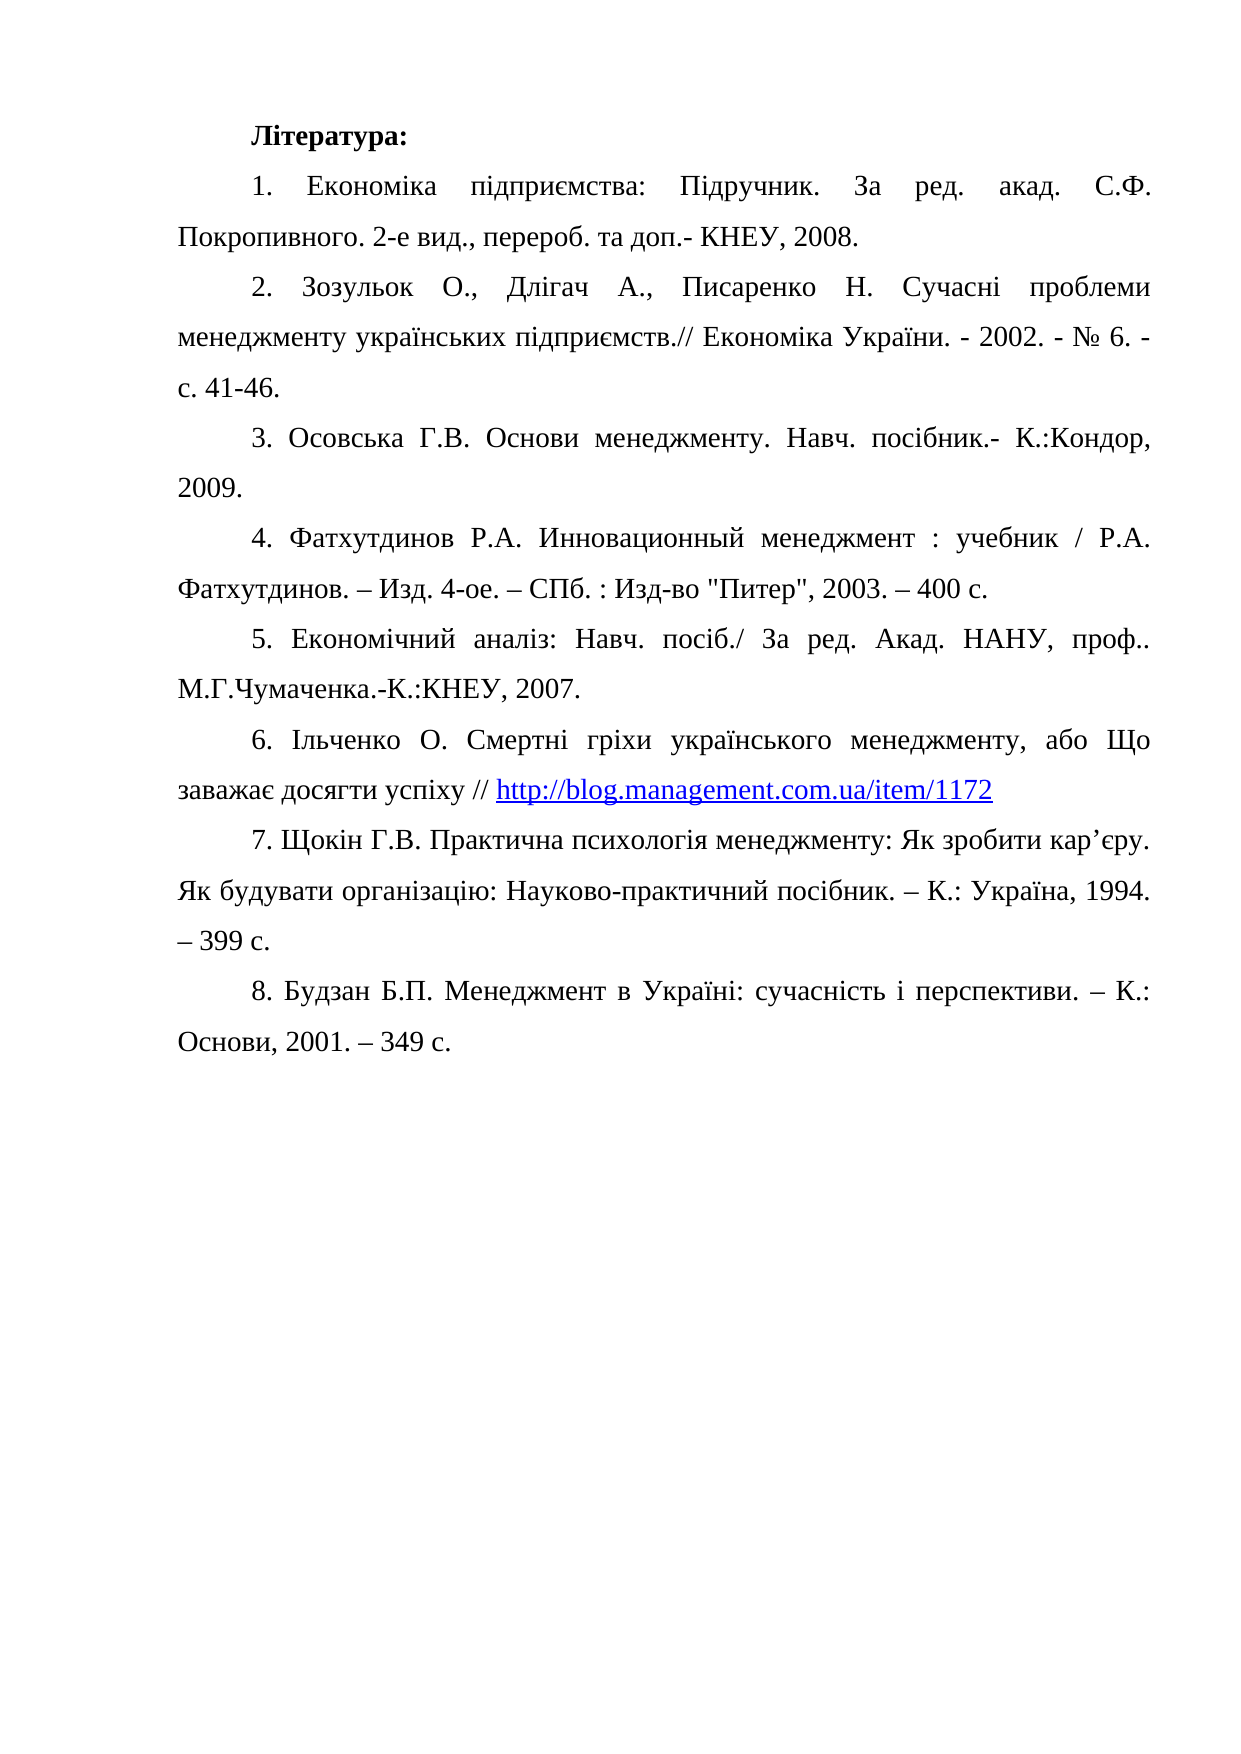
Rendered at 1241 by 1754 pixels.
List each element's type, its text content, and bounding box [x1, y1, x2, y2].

text 4. Фатхутдинов Р.А. Инновационный менеджмент : учебник / Р.А. Фатхутдинов. – Изд. 4-ое. – СПб. : Изд-во "Питер", 2003. – 400 с. [177, 521, 1152, 604]
text 3. Осовська Г.В. Основи менеджменту. Навч. посібник.- К.:Кондор, 2009. [177, 420, 1152, 504]
text 6. Ільченко О. Смертні гріхи українського менеджменту, або Що заважає досягти успіху // http://blog.management.com.ua/item/1172 [177, 722, 1152, 806]
text 7. Щокін Г.В. Практична психологія менеджменту: Як зробити кар’єру. Як будувати організацію: Науково-практичний посібник. – К.: Україна, 1994. – 399 с. [177, 822, 1152, 957]
text 5. Економічний аналіз: Навч. посіб./ За ред. Акад. НАНУ, проф.. М.Г.Чумаченка.-К.:КНЕУ, 2007. [177, 621, 1152, 705]
text 2. Зозульок О., Длігач А., Писаренко Н. Сучасні проблеми менеджменту українських підприємств.// Економіка України. - 2002. - № 6. - с. 41-46. [177, 269, 1152, 403]
text 8. Будзан Б.П. Менеджмент в Україні: сучасність і перспективи. – К.: Основи, 2001. – 349 с. [177, 973, 1152, 1057]
text Література: [177, 118, 1152, 152]
text 1. Економіка підприємства: Підручник. За ред. акад. С.Ф. Покропивного. 2-е вид., перероб. та доп.- КНЕУ, 2008. [177, 168, 1152, 252]
